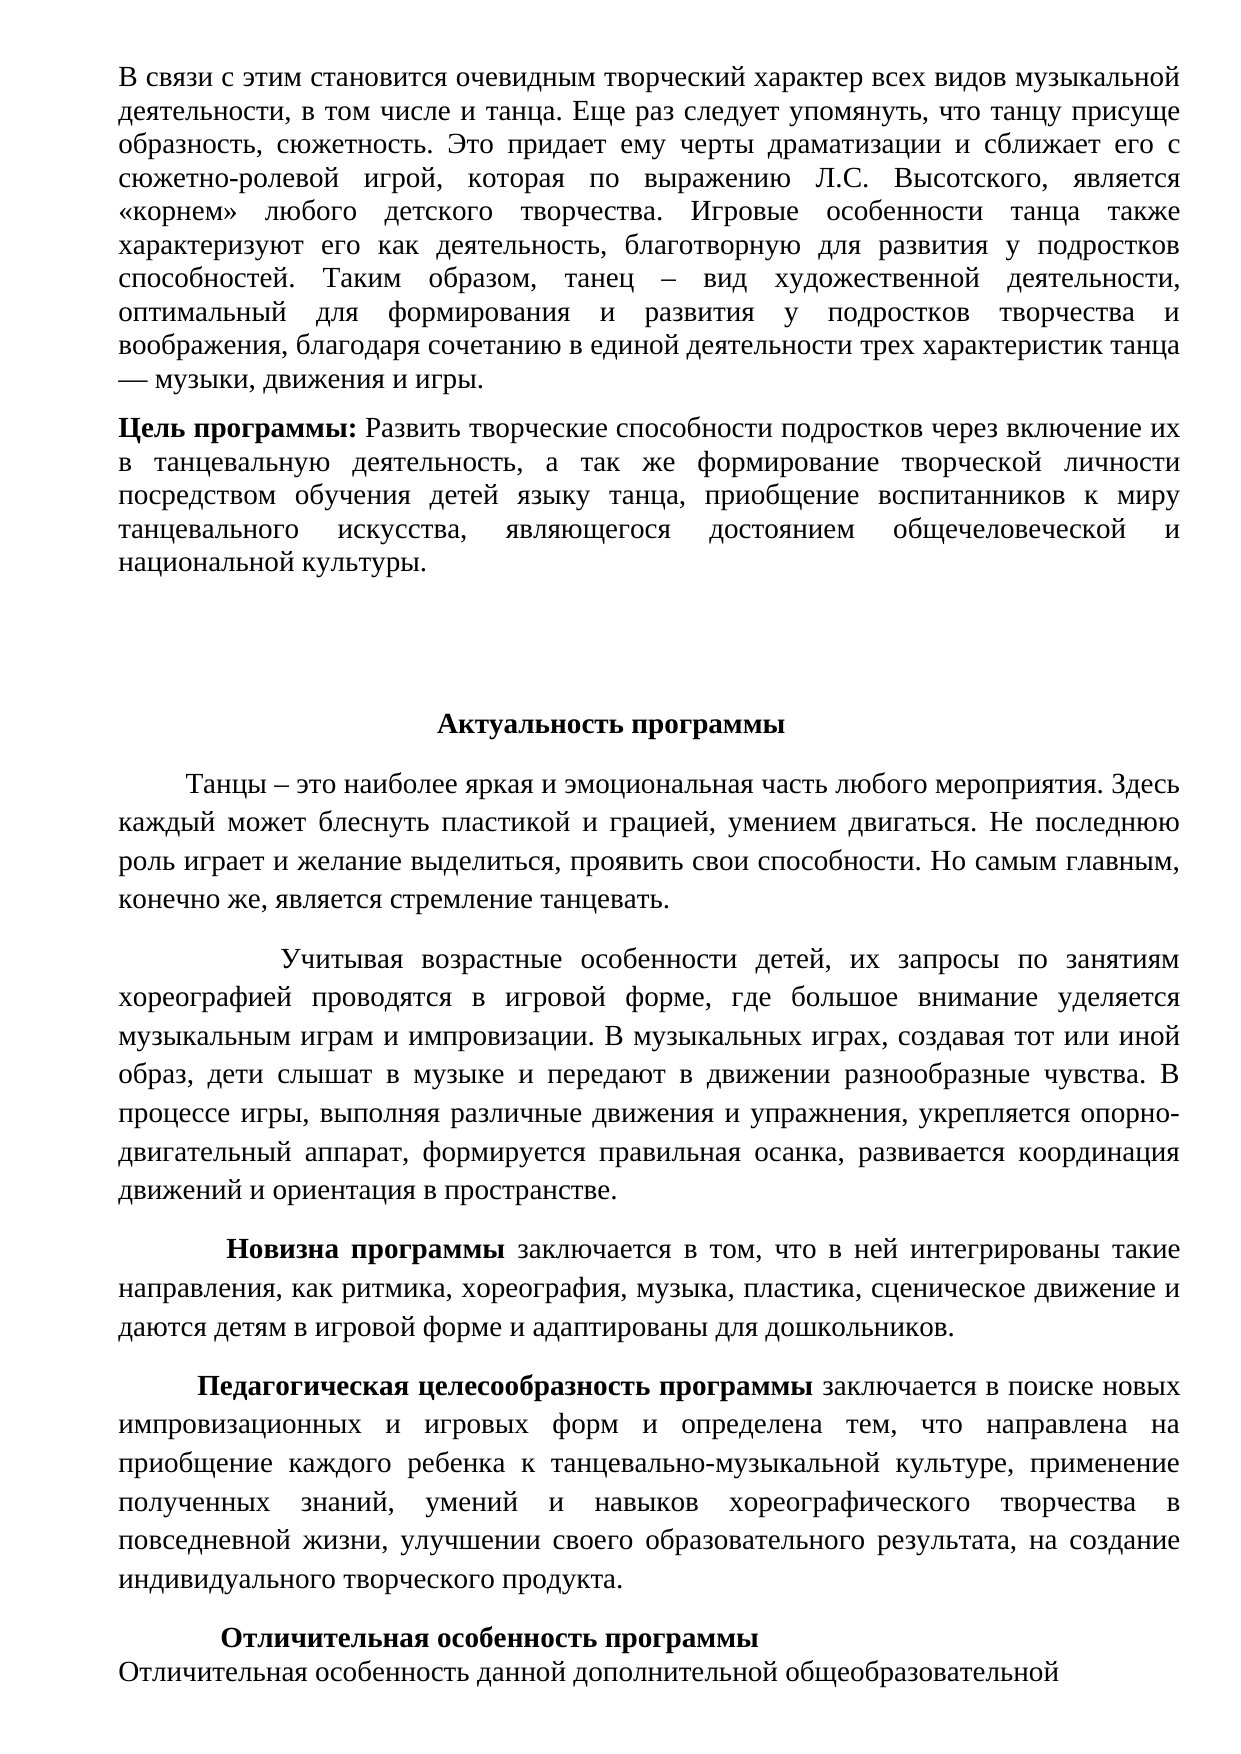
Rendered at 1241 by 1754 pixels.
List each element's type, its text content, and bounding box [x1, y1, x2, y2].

text Актуальность программы [118, 707, 1181, 740]
text Отличительная особенность данной дополнительной общеобразовательной [118, 1654, 1181, 1687]
text Педагогическая целесообразность программы заключается в поиске новых импровизационных и игровых форм и определена тем, что направлена на приобщение каждого ребенка к танцевально-музыкальной культуре, применение полученных знаний, умений и навыков хореографического творчества в повседневной жизни, улучшении своего образовательного результата, на создание индивидуального творческого продукта. [118, 1368, 1181, 1594]
text Новизна программы заключается в том, что в ней интегрированы такие направления, как ритмика, хореография, музыка, пластика, сценическое движение и даются детям в игровой форме и адаптированы для дошкольников. [118, 1232, 1181, 1342]
text Танцы – это наиболее яркая и эмоциональная часть любого мероприятия. Здесь каждый может блеснуть пластикой и грацией, умением двигаться. Не последнюю роль играет и желание выделиться, проявить свои способности. Но самым главным, конечно же, является стремление танцевать. [118, 766, 1181, 915]
text Отличительная особенность программы [118, 1620, 1181, 1654]
text Цель программы: Развить творческие способности подростков через включение их в танцевальную деятельность, а так же формирование творческой личности посредством обучения детей языку танца, приобщение воспитанников к миру танцевального искусства, являющегося достоянием общечеловеческой и национальной культуры. [118, 410, 1181, 578]
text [118, 59, 1181, 394]
text Учитывая возрастные особенности детей, их запросы по занятиям хореографией проводятся в игровой форме, где большое внимание уделяется музыкальным играм и импровизации. В музыкальных играх, создавая тот или иной образ, дети слышат в музыке и передают в движении разнообразные чувства. В процессе игры, выполняя различные движения и упражнения, укрепляется опорно-двигательный аппарат, формируется правильная осанка, развивается координация движений и ориентация в пространстве. [118, 941, 1181, 1206]
